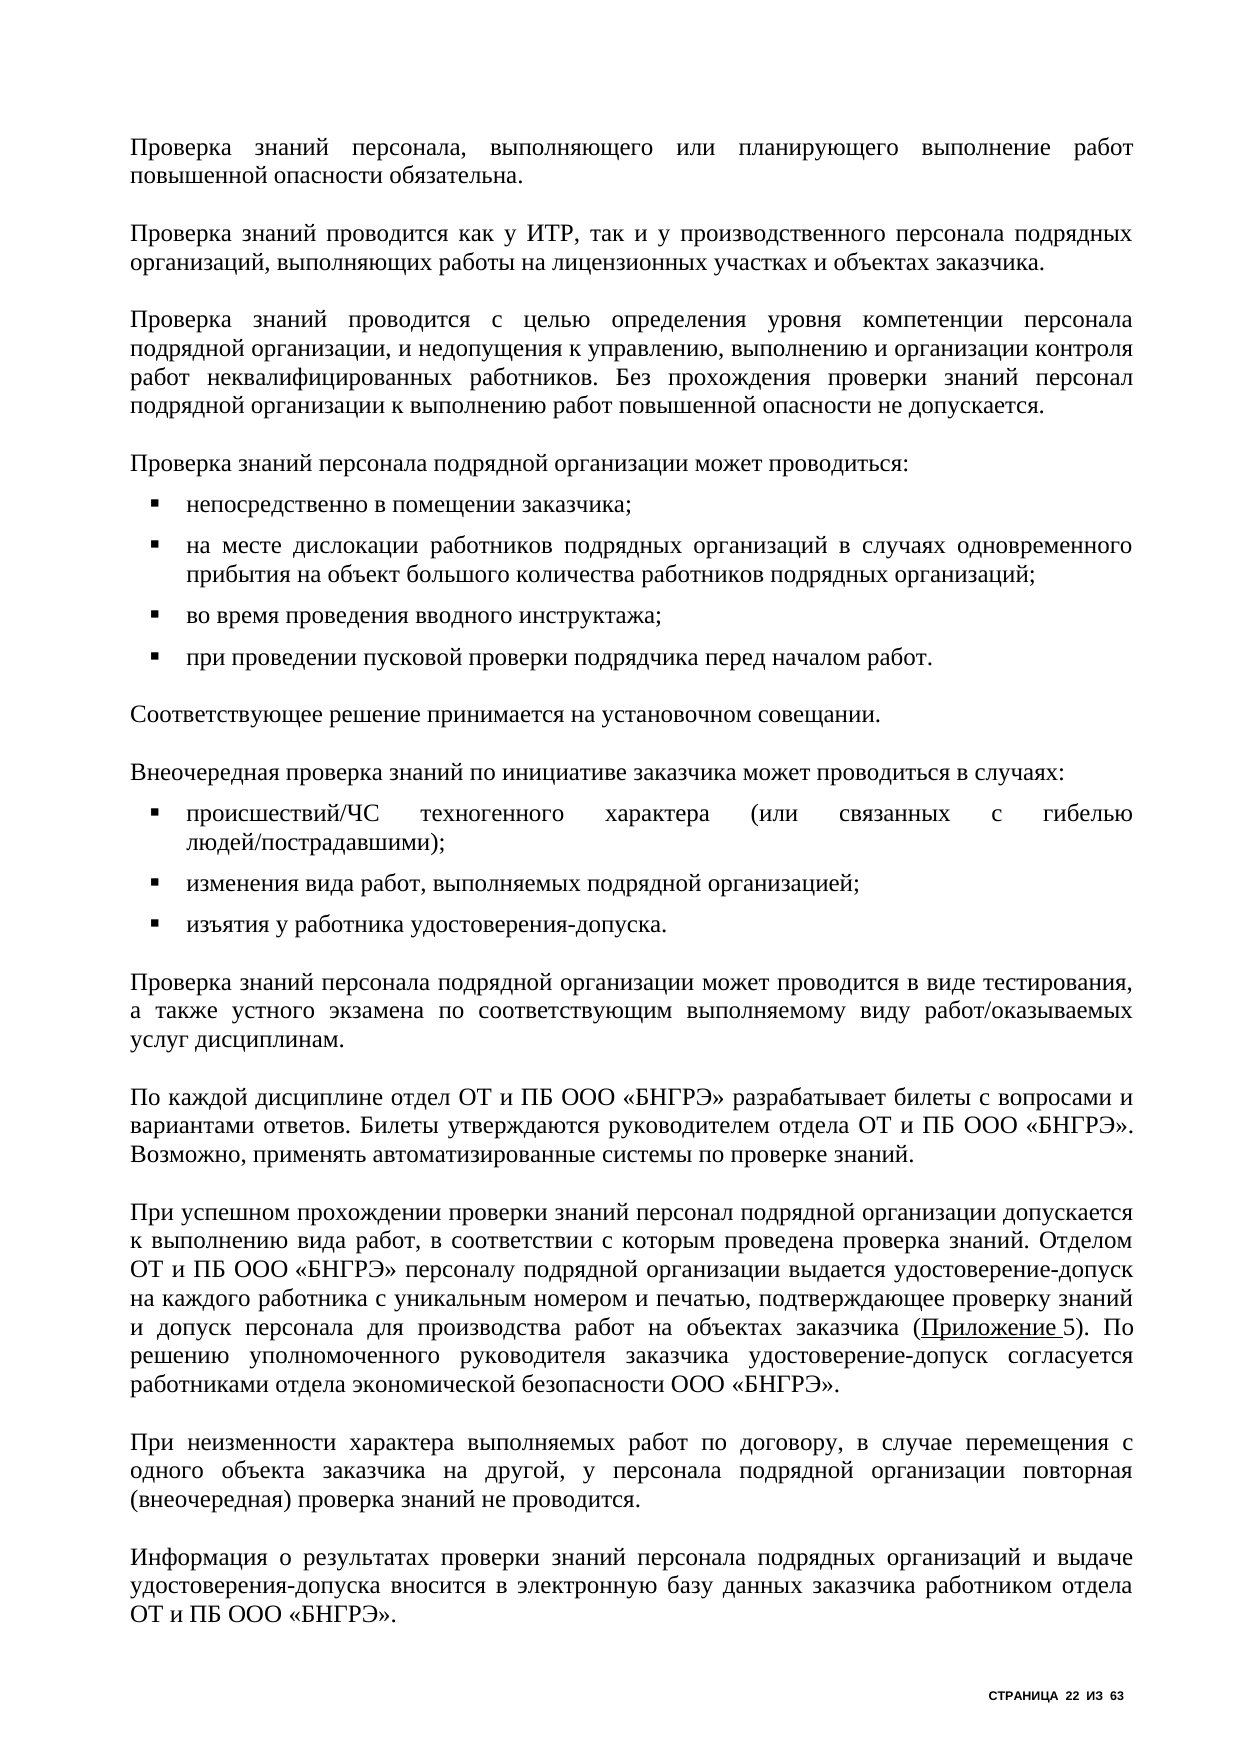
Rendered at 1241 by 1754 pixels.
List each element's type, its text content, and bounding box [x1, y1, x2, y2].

text Проверка знаний проводится как у ИТР, так и у производственного персонала подрядных организаций, выполняющих работы на лицензионных участках и объектах заказчика. [130, 218, 1134, 276]
list при проведении пусковой проверки подрядчика перед началом работ. [149, 642, 1134, 671]
list на месте дислокации работников подрядных организаций в случаях одновременного прибытия на объект большого количества работников подрядных организаций; [149, 531, 1134, 588]
list Внеочередная проверка знаний по инициативе заказчика может проводиться в случаях: [130, 757, 1134, 786]
list Проверка знаний персонала подрядной организации может проводиться: [130, 448, 1134, 477]
list При успешном прохождении проверки знаний персонал подрядной организации допускается к выполнению вида работ, в соответствии с которым проведена проверка знаний. Отделом ОТ и ПБ ООО «БНГРЭ» персоналу подрядной организации выдается удостоверение-допуск на каждого работника с уникальным номером и печатью, подтверждающее проверку знаний и допуск персонала для производства работ на объектах заказчика (Приложение 5). По решению уполномоченного руководителя заказчика удостоверение-допуск согласуется работниками отдела экономической безопасности ООО «БНГРЭ». [130, 1197, 1134, 1398]
list изъятия у работника удостоверения-допуска. [149, 909, 1134, 938]
list Проверка знаний проводится с целью определения уровня компетенции персонала подрядной организации, и недопущения к управлению, выполнению и организации контроля работ неквалифицированных работников. Без прохождения проверки знаний персонал подрядной организации к выполнению работ повышенной опасности не допускается. [130, 304, 1134, 419]
list Информация о результатах проверки знаний персонала подрядных организаций и выдаче удостоверения-допуска вносится в электронную базу данных заказчика работником отдела ОТ и ПБ ООО «БНГРЭ». [130, 1542, 1134, 1628]
list непосредственно в помещении заказчика; [149, 489, 1134, 518]
list По каждой дисциплине отдел ОТ и ПБ ООО «БНГРЭ» разрабатывает билеты с вопросами и вариантами ответов. Билеты утверждаются руководителем отдела ОТ и ПБ ООО «БНГРЭ». Возможно, применять автоматизированные системы по проверке знаний. [130, 1082, 1134, 1168]
text Проверка знаний персонала, выполняющего или планирующего выполнение работ повышенной опасности обязательна. [130, 132, 1134, 189]
list Проверка знаний персонала подрядной организации может проводится в виде тестирования, а также устного экзамена по соответствующим выполняемому виду работ/оказываемых услуг дисциплинам. [130, 967, 1134, 1053]
list происшествий/ЧС техногенного характера (или связанных с гибелью людей/пострадавшими); [149, 798, 1134, 856]
text Соответствующее решение принимается на установочном совещании. [130, 699, 1134, 728]
list При неизменности характера выполняемых работ по договору, в случае перемещения с одного объекта заказчика на другой, у персонала подрядной организации повторная (внеочередная) проверка знаний не проводится. [130, 1427, 1134, 1513]
list изменения вида работ, выполняемых подрядной организацией; [149, 868, 1134, 897]
list во время проведения вводного инструктажа; [149, 601, 1134, 629]
